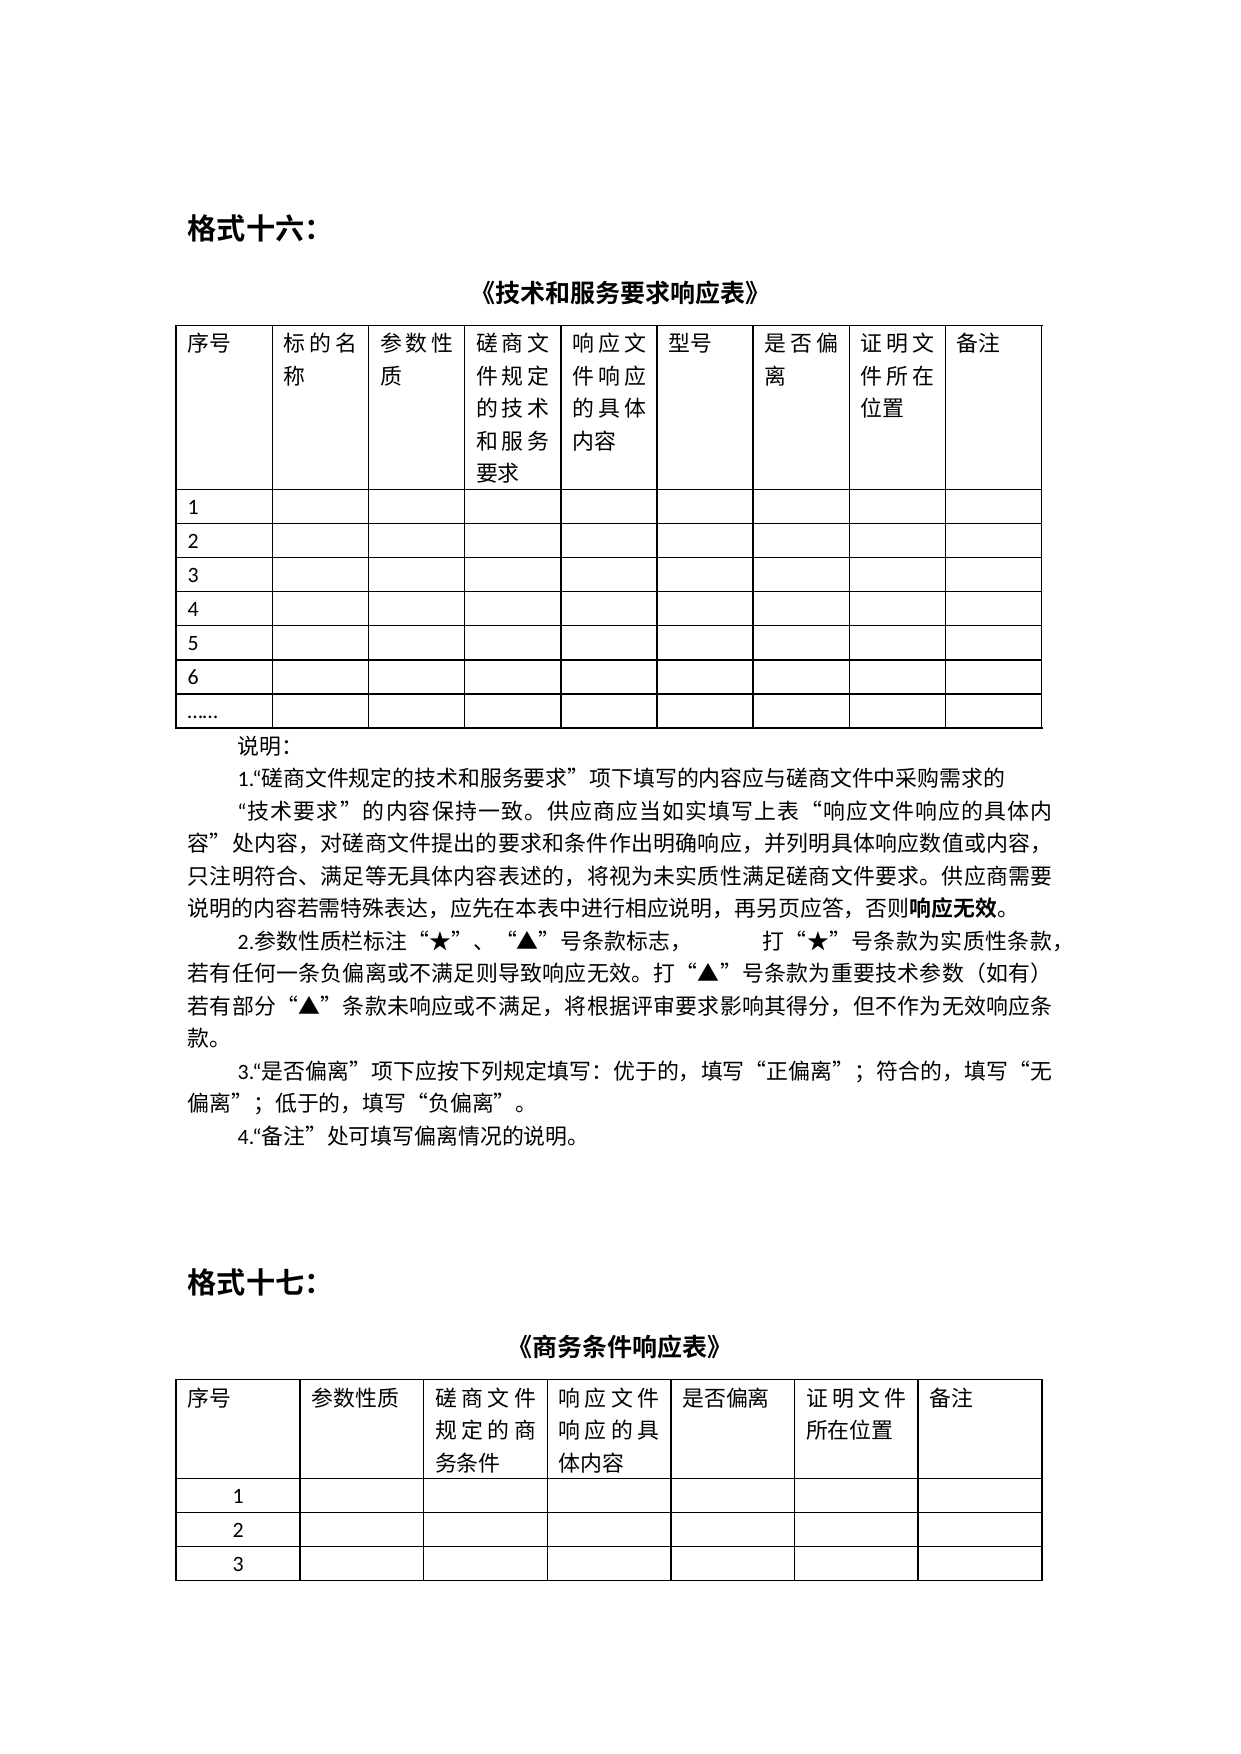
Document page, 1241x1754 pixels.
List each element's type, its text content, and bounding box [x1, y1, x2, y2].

table_cell [369, 695, 464, 727]
table_cell [548, 1513, 670, 1546]
table_cell [946, 592, 1041, 625]
table_cell [273, 558, 368, 591]
table_cell [658, 490, 752, 523]
table_cell 2 [177, 524, 272, 557]
table_cell 3 [177, 1547, 299, 1580]
table_cell [562, 524, 656, 557]
table_header 参数性质 [369, 326, 464, 488]
table_cell [754, 490, 849, 523]
table_cell [301, 1547, 423, 1580]
table_cell 5 [177, 626, 272, 659]
table_cell [919, 1479, 1041, 1512]
table_cell [795, 1479, 917, 1512]
table_cell [946, 558, 1041, 591]
table_cell [850, 558, 945, 591]
table_cell [946, 490, 1041, 523]
table_cell [424, 1513, 547, 1546]
text 格式十六： [187, 194, 1053, 259]
table_cell [273, 524, 368, 557]
table_cell [273, 661, 368, 693]
text 2.参数性质栏标注“★”、“▲”号条款标志， 打“★”号条款为实质性条款，若有任何一条负偏离或不满足则导致响应无效。打“▲”号条款为重要技术参数（如有），若有部分“▲”条款未响应或不满足，将根据评审要求影响其得分，但不作为无效响应条款。 [187, 923, 1053, 1053]
table_cell [562, 661, 656, 693]
table_cell [369, 524, 464, 557]
table_cell [658, 592, 752, 625]
table_header 备注 [919, 1380, 1041, 1478]
table_header 是否偏离 [672, 1380, 794, 1478]
text 说明： [187, 728, 1053, 761]
table_cell 4 [177, 592, 272, 625]
table_header 标的名称 [273, 326, 368, 488]
table_cell [465, 626, 560, 659]
table_cell [301, 1479, 423, 1512]
table_cell [946, 695, 1041, 727]
text 4.“备注”处可填写偏离情况的说明。 [187, 1118, 1053, 1151]
table_cell [795, 1513, 917, 1546]
table_cell 2 [177, 1513, 299, 1546]
table_cell [658, 695, 752, 727]
table_cell [273, 490, 368, 523]
table_cell [658, 626, 752, 659]
table_cell [465, 490, 560, 523]
table_cell [465, 592, 560, 625]
table_header 备注 [946, 326, 1041, 488]
table_cell [754, 524, 849, 557]
table_cell [919, 1513, 1041, 1546]
table_cell [850, 695, 945, 727]
table_header 证明文件所在位置 [850, 326, 945, 488]
table_cell [273, 592, 368, 625]
table_cell [946, 524, 1041, 557]
table_cell [562, 626, 656, 659]
table_cell [754, 558, 849, 591]
table_cell [562, 558, 656, 591]
table_cell [562, 490, 656, 523]
table_cell [946, 661, 1041, 693]
table_cell [672, 1479, 794, 1512]
table_cell [548, 1479, 670, 1512]
text 《技术和服务要求响应表》 [187, 259, 1053, 324]
table_cell [754, 626, 849, 659]
table_cell …… [177, 695, 272, 727]
table_cell [754, 695, 849, 727]
table_header 序号 [177, 326, 272, 488]
text 3.“是否偏离”项下应按下列规定填写：优于的，填写“正偏离”；符合的，填写“无偏离”；低于的，填写“负偏离”。 [187, 1053, 1053, 1118]
table_header 响应文件响应的具体内容 [548, 1380, 670, 1478]
table_cell [465, 524, 560, 557]
table_header 是否偏离 [754, 326, 849, 488]
table_cell [850, 592, 945, 625]
table_cell [369, 626, 464, 659]
table_cell [301, 1513, 423, 1546]
table_cell [658, 524, 752, 557]
table_cell [754, 661, 849, 693]
table_header 序号 [177, 1380, 299, 1478]
table_cell [424, 1479, 547, 1512]
text 1.“磋商文件规定的技术和服务要求”项下填写的内容应与磋商文件中采购需求的 “技术要求”的内容保持一致。供应商应当如实填写上表“响应文件响应的具体内容”处内容，对磋商文件提出的要求和条件作出明确响应，并列明具体响应数值或内容，只注明符合、满足等无具体内容表述的，将视为未实质性满足磋商文件要求。供应商需要说明的内容若需特殊表达，应先在本表中进行相应说明，再另页应答，否则响应无效。 [187, 761, 1053, 923]
table_cell [754, 592, 849, 625]
table_cell [562, 592, 656, 625]
table_cell [424, 1547, 547, 1580]
table_cell [919, 1547, 1041, 1580]
table_cell [672, 1513, 794, 1546]
table_cell [369, 592, 464, 625]
text 格式十七： [187, 1248, 1053, 1313]
table_cell [672, 1547, 794, 1580]
table_header 磋商文件规定的技术和服务要求 [465, 326, 560, 488]
table_cell 6 [177, 661, 272, 693]
table_cell [369, 558, 464, 591]
table_header 型号 [658, 326, 752, 488]
table_cell [850, 524, 945, 557]
table_header 参数性质 [301, 1380, 423, 1478]
table_cell 3 [177, 558, 272, 591]
table_header 证明文件所在位置 [795, 1380, 917, 1478]
text 《商务条件响应表》 [187, 1313, 1053, 1378]
table_cell [850, 490, 945, 523]
table_cell [465, 695, 560, 727]
table_cell [850, 626, 945, 659]
table_header 响应文件响应的具体内容 [562, 326, 656, 488]
table_cell [795, 1547, 917, 1580]
table_cell [850, 661, 945, 693]
table_cell [273, 695, 368, 727]
table_cell [273, 626, 368, 659]
table_cell [658, 661, 752, 693]
table_cell [465, 661, 560, 693]
table_cell 1 [177, 490, 272, 523]
table_cell [548, 1547, 670, 1580]
table_cell [946, 626, 1041, 659]
table_cell [369, 490, 464, 523]
table_header 磋商文件规定的商务条件 [424, 1380, 547, 1478]
table_cell [562, 695, 656, 727]
table_cell 1 [177, 1479, 299, 1512]
table_cell [369, 661, 464, 693]
table_cell [465, 558, 560, 591]
table_cell [658, 558, 752, 591]
